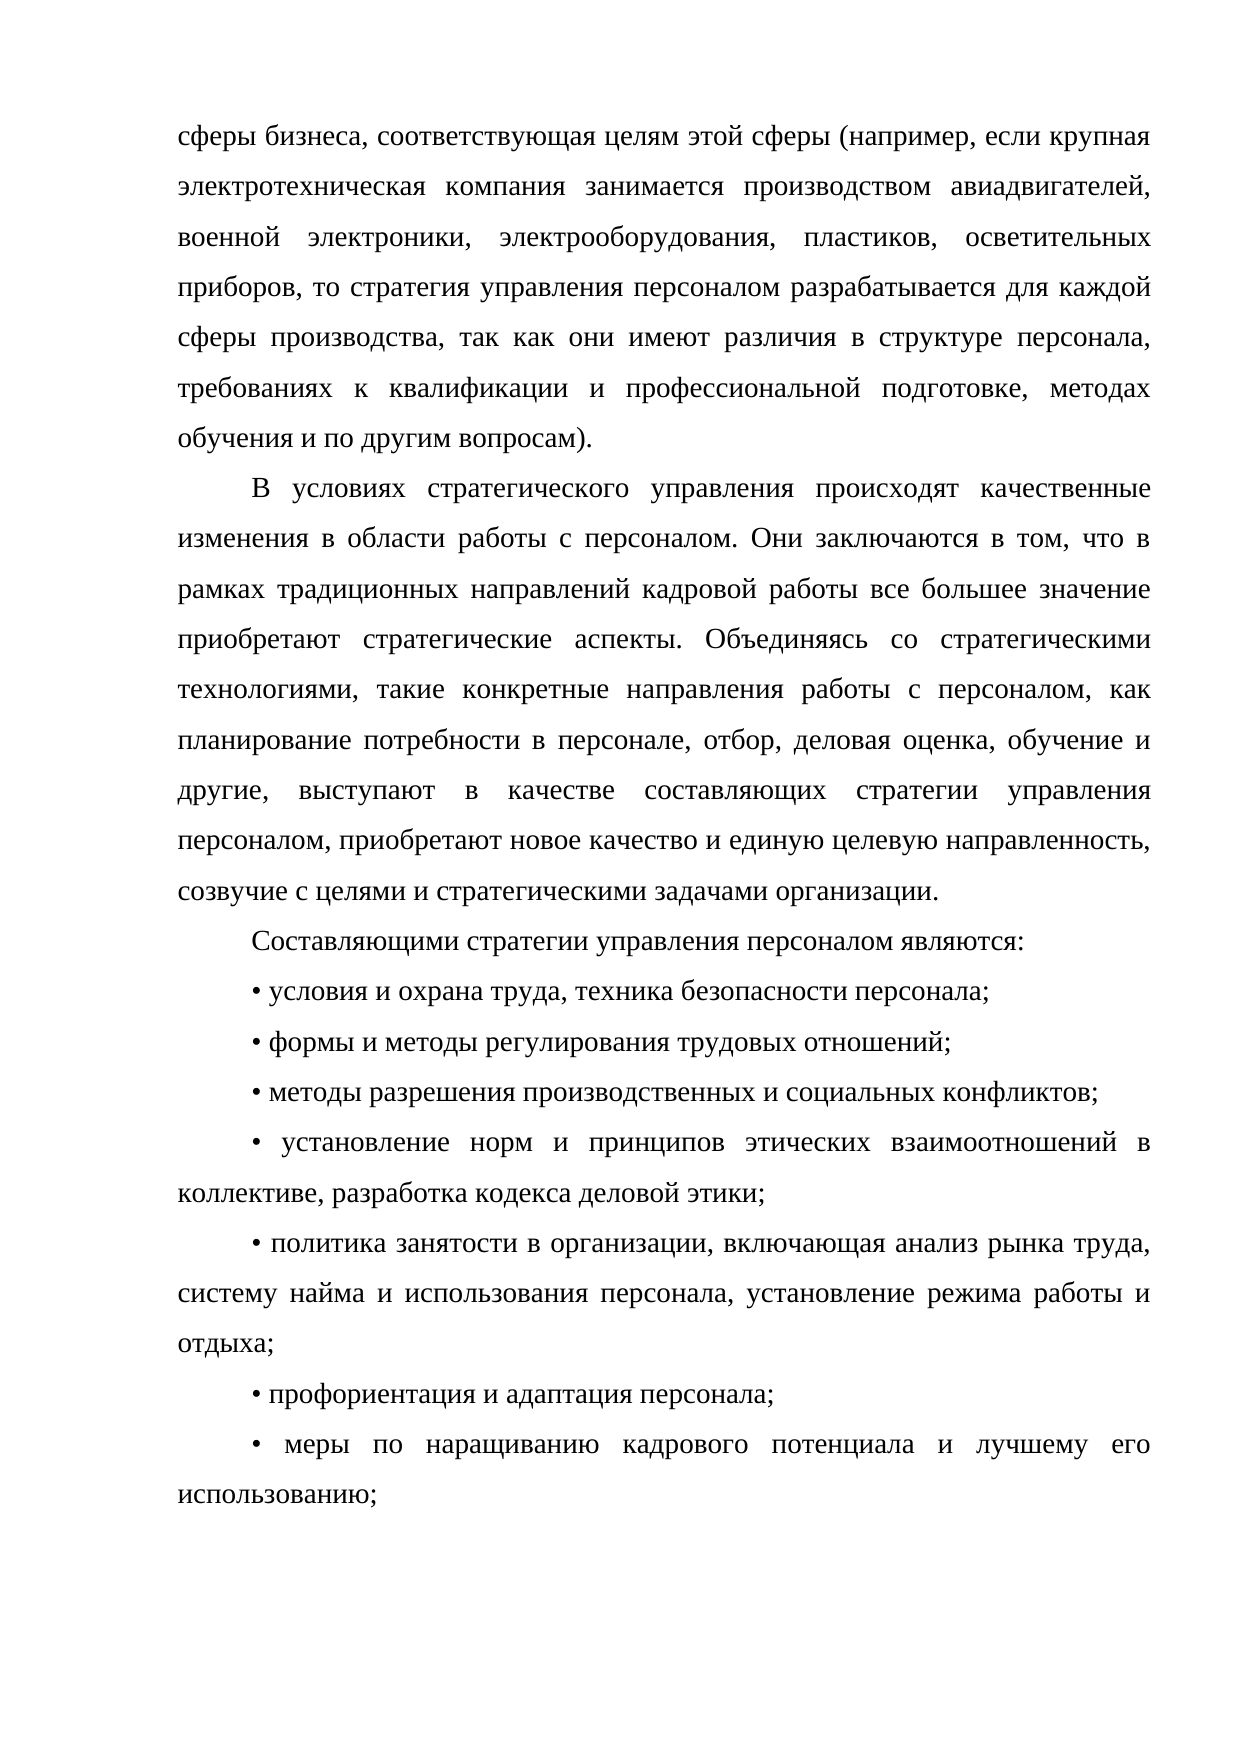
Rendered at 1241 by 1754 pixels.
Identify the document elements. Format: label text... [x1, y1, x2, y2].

text • условия и охрана труда, техника безопасности персонала; [177, 973, 1152, 1007]
text • методы разрешения производственных и социальных конфликтов; [177, 1074, 1152, 1108]
text Составляющими стратегии управления персоналом являются: [177, 923, 1152, 957]
text • установление норм и принципов этических взаимоотношений в коллективе, разработка кодекса деловой этики; [177, 1124, 1152, 1208]
text • меры по наращиванию кадрового потенциала и лучшему его использованию; [177, 1426, 1152, 1510]
text • формы и методы регулирования трудовых отношений; [177, 1024, 1152, 1057]
text В условиях стратегического управления происходят качественные изменения в области работы с персоналом. Они заключаются в том, что в рамках традиционных направлений кадровой работы все большее значение приобретают стратегические аспекты. Объединяясь со стратегическими технологиями, такие конкретные направления работы с персоналом, как планирование потребности в персонале, отбор, деловая оценка, обучение и другие, выступают в качестве составляющих стратегии управления персоналом, приобретают новое качество и единую целевую направленность, созвучие с целями и стратегическими задачами организации. [177, 470, 1152, 906]
text • политика занятости в организации, включающая анализ рынка труда, систему найма и использования персонала, установление режима работы и отдыха; [177, 1225, 1152, 1359]
text • профориентация и адаптация персонала; [177, 1376, 1152, 1409]
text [177, 118, 1152, 453]
